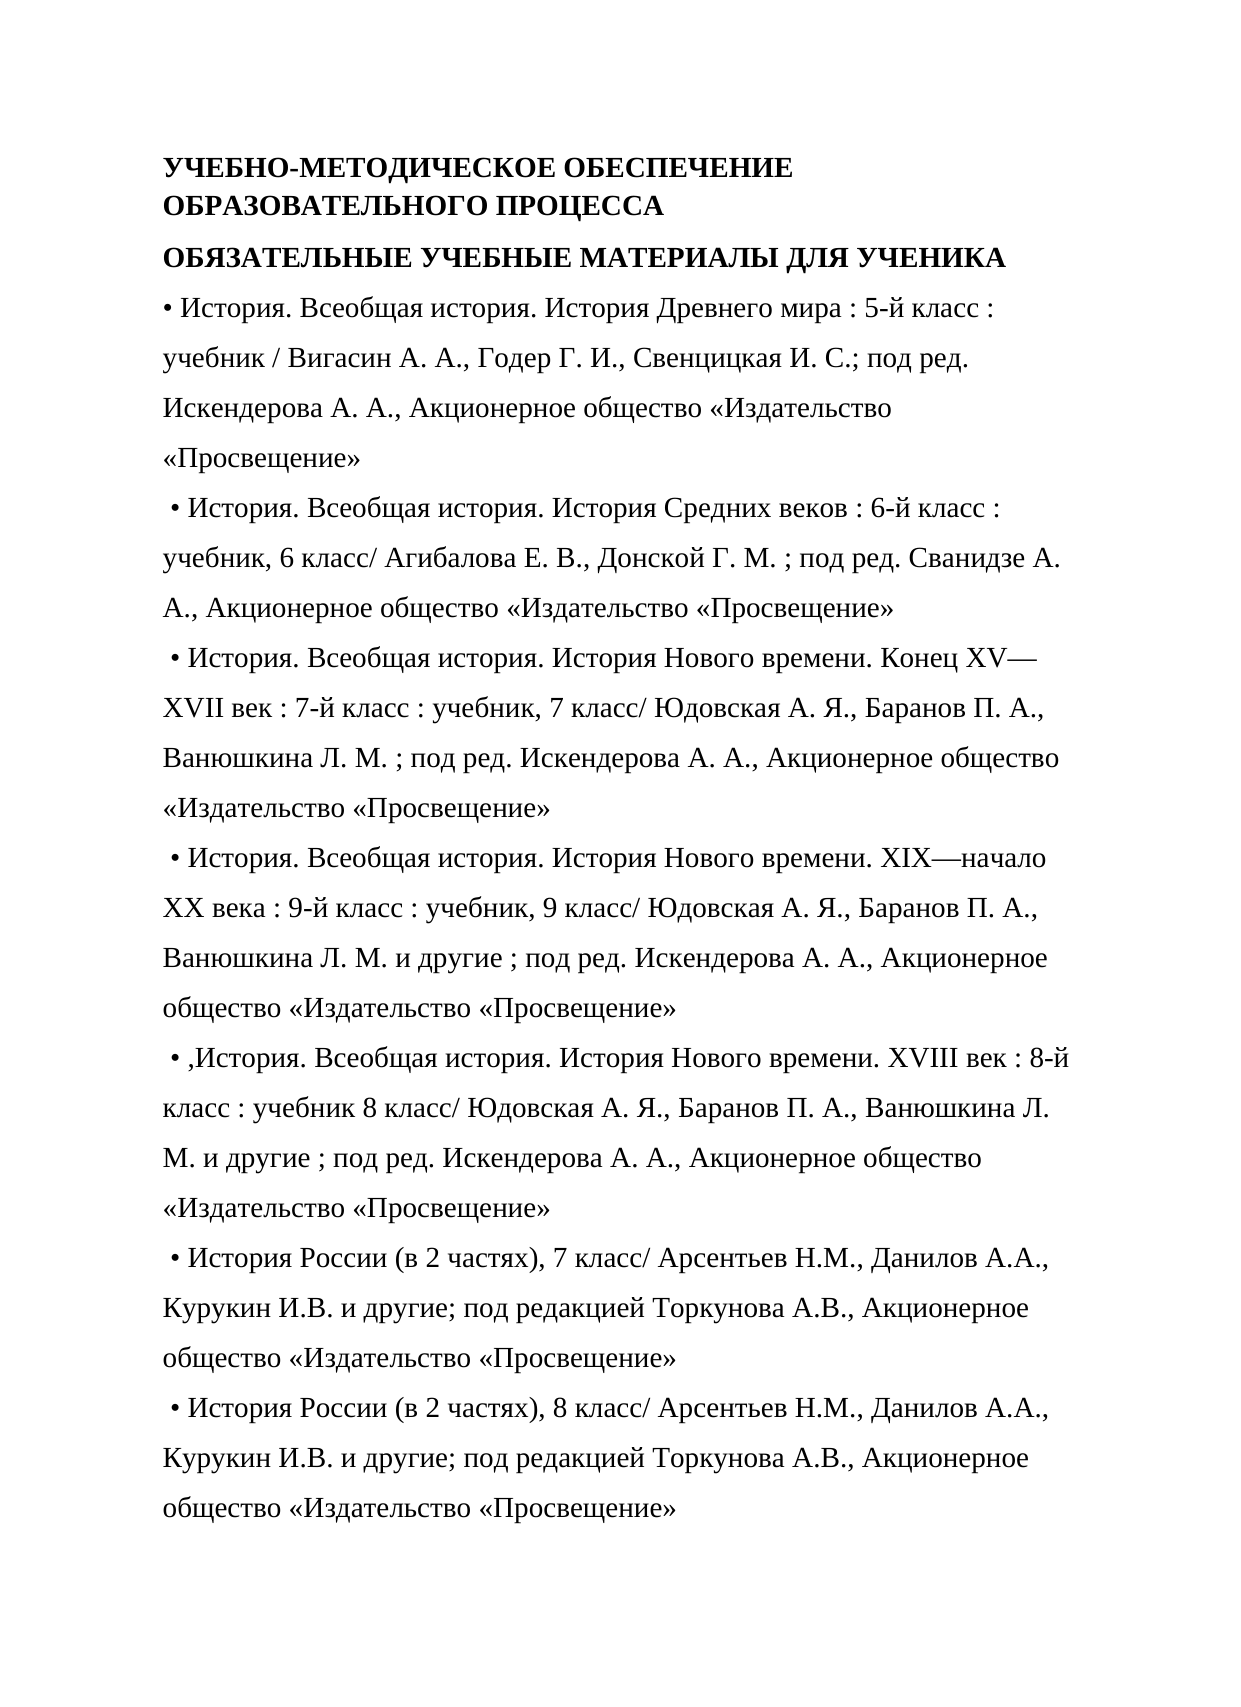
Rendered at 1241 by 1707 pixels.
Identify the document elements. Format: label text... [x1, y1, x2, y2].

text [162, 277, 1090, 1527]
text УЧЕБНО-МЕТОДИЧЕСКОЕ ОБЕСПЕЧЕНИЕ ОБРАЗОВАТЕЛЬНОГО ПРОЦЕССА [162, 150, 1090, 222]
text ОБЯЗАТЕЛЬНЫЕ УЧЕБНЫЕ МАТЕРИАЛЫ ДЛЯ УЧЕНИКА [162, 227, 1090, 277]
